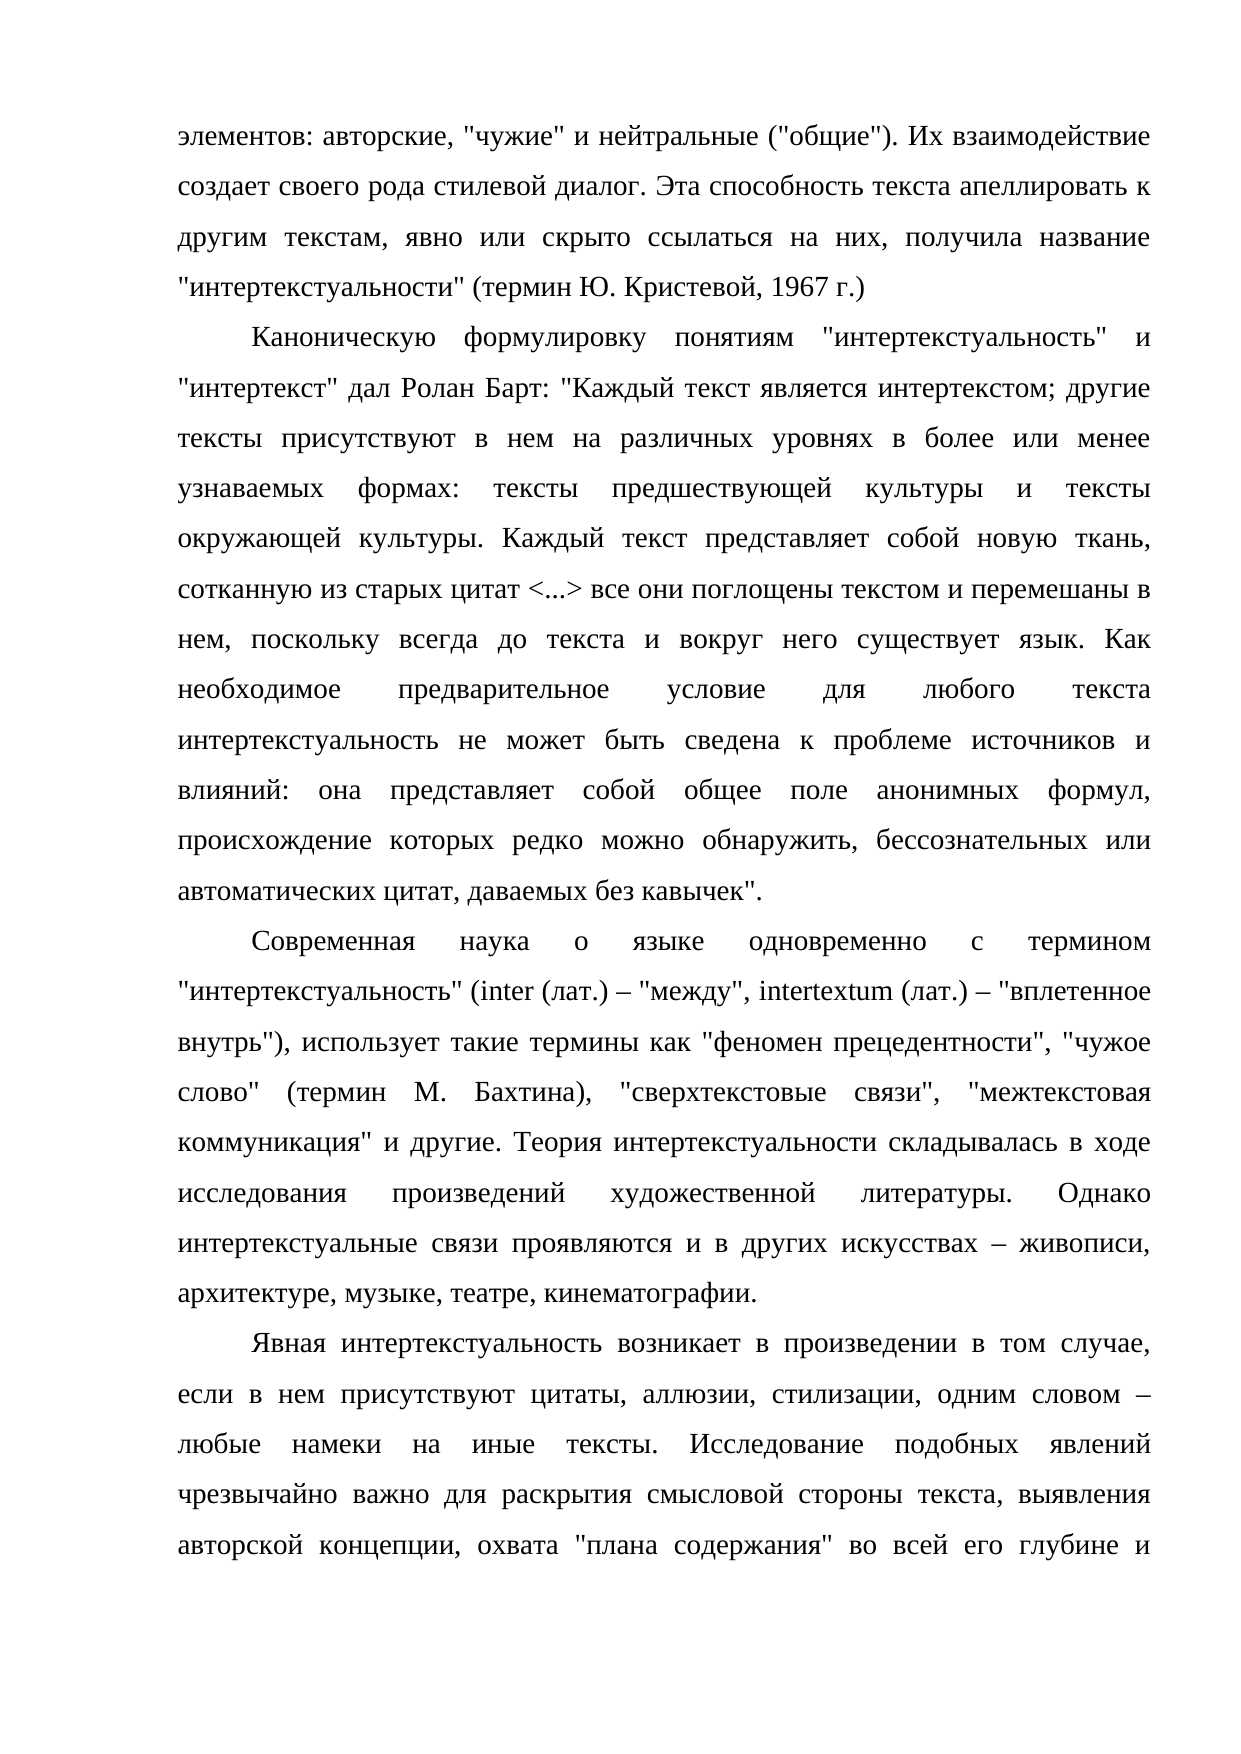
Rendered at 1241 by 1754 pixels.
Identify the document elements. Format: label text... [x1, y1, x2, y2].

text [177, 118, 1152, 303]
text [177, 1326, 1152, 1560]
text Каноническую формулировку понятиям "интертекстуальность" и "интертекст" дал Ролан Барт: "Каждый текст является интертекстом; другие тексты присутствуют в нем на различных уровнях в более или менее узнаваемых формах: тексты предшествующей культуры и тексты окружающей культуры. Каждый текст представляет собой новую ткань, сотканную из старых цитат <...> все они поглощены текстом и перемешаны в нем, поскольку всегда до текста и вокруг него существует язык. Как необходимое предварительное условие для любого текста интертекстуальность не может быть сведена к проблеме источников и влияний: она представляет собой общее поле анонимных формул, происхождение которых редко можно обнаружить, бессознательных или автоматических цитат, даваемых без кавычек". [177, 319, 1152, 906]
text Современная наука о языке одновременно с термином "интертекстуальность" (inter (лат.) – "между", intertextum (лат.) – "вплетенное внутрь"), использует такие термины как "феномен прецедентности", "чужое слово" (термин М. Бахтина), "сверхтекстовые связи", "межтекстовая коммуникация" и другие. Теория интертекстуальности складывалась в ходе исследования произведений художественной литературы. Однако интертекстуальные связи проявляются и в других искусствах – живописи, архитектуре, музыке, театре, кинематографии. [177, 923, 1152, 1309]
